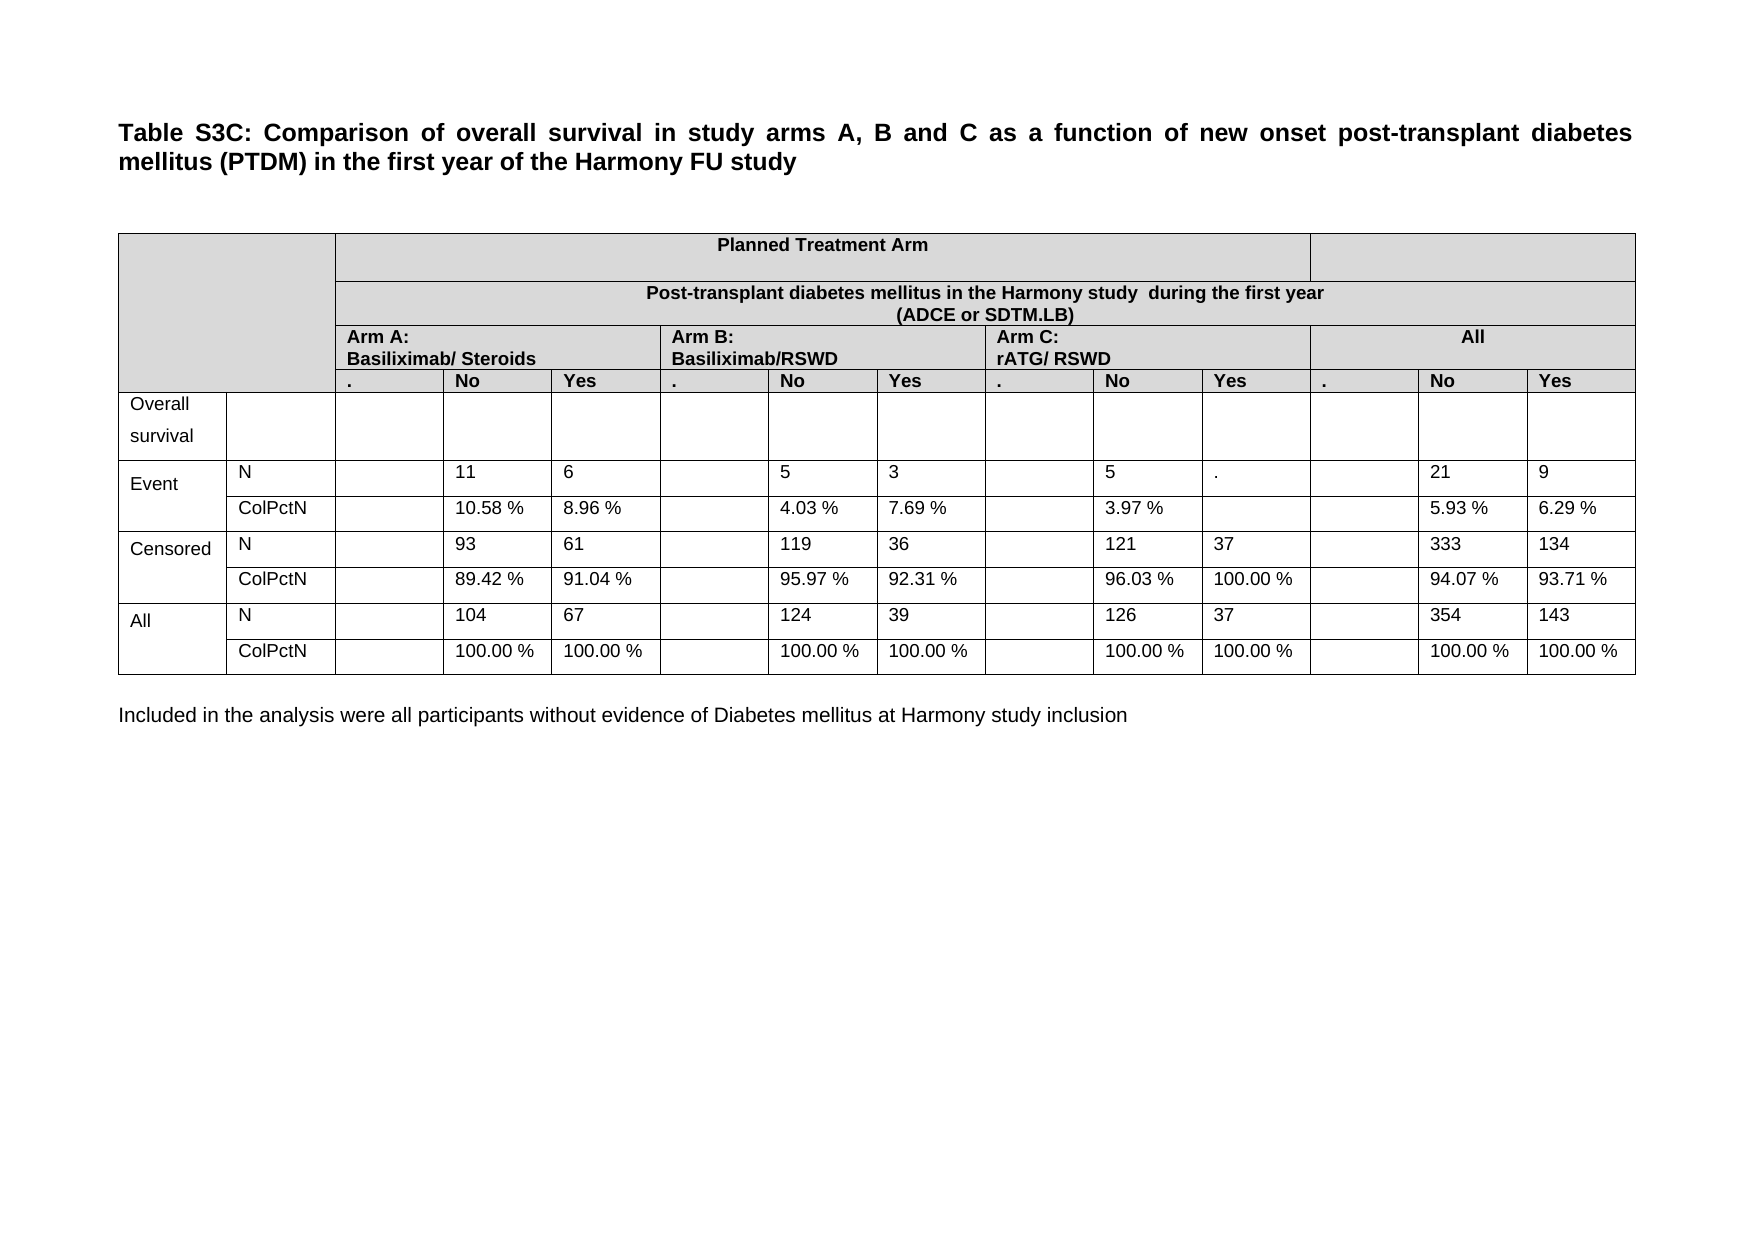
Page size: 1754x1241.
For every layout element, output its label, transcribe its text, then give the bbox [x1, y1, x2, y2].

table_cell 143 [1528, 604, 1635, 638]
table_cell [986, 461, 1093, 496]
table_cell [1528, 393, 1635, 460]
table_cell [986, 640, 1093, 674]
table_cell [661, 393, 768, 460]
table_cell [336, 497, 443, 531]
table_cell 5.93 % [1419, 497, 1527, 531]
table_cell 89.42 % [444, 568, 551, 603]
table_cell 10.58 % [444, 497, 551, 531]
table_cell 3 [878, 461, 985, 496]
table_cell [336, 604, 443, 638]
table_cell 5 [1094, 461, 1202, 496]
table_cell [661, 568, 768, 603]
table_cell 119 [769, 532, 877, 567]
table_cell 100.00 % [1203, 568, 1310, 603]
table_cell 100.00 % [552, 640, 660, 674]
table_cell . [1203, 461, 1310, 496]
table_cell N [227, 604, 335, 638]
table_cell 21 [1419, 461, 1527, 496]
table_cell [1311, 461, 1418, 496]
table_cell 37 [1203, 532, 1310, 567]
table_cell ColPctN [227, 568, 335, 603]
table_cell 8.96 % [552, 497, 660, 531]
table_header Planned Treatment Arm [336, 234, 1310, 281]
table_header [1311, 234, 1635, 281]
table_cell [1311, 604, 1418, 638]
table_cell 124 [769, 604, 877, 638]
table_cell Arm C: rATG/ RSWD [986, 326, 1310, 369]
table_cell 94.07 % [1419, 568, 1527, 603]
table_cell [661, 640, 768, 674]
table_cell 39 [878, 604, 985, 638]
table_cell [1311, 393, 1418, 460]
table_cell 134 [1528, 532, 1635, 567]
table_cell [336, 393, 443, 460]
table_cell [1419, 393, 1527, 460]
table_cell 100.00 % [444, 640, 551, 674]
table_cell All [1311, 326, 1635, 369]
table_cell [986, 568, 1093, 603]
table_cell [1311, 532, 1418, 567]
table_cell 121 [1094, 532, 1202, 567]
table_header ‍ ‍ ‍ [119, 234, 335, 392]
table_cell [336, 461, 443, 496]
table_cell 100.00 % [769, 640, 877, 674]
table_cell [1203, 497, 1310, 531]
table_cell 93.71 % [1528, 568, 1635, 603]
table_cell 67 [552, 604, 660, 638]
table_cell Arm A: Basiliximab/ Steroids [336, 326, 660, 369]
table_cell 100.00 % [878, 640, 985, 674]
table_cell [661, 604, 768, 638]
table_cell 61 [552, 532, 660, 567]
table_cell [986, 497, 1093, 531]
table_cell [986, 393, 1093, 460]
table_cell 7.69 % [878, 497, 985, 531]
table_cell No [444, 370, 551, 392]
table_cell Yes [1528, 370, 1635, 392]
table_cell 3.97 % [1094, 497, 1202, 531]
table_cell . [661, 370, 768, 392]
table_cell Yes [1203, 370, 1310, 392]
table_cell [1203, 393, 1310, 460]
table_cell 93 [444, 532, 551, 567]
table_cell Yes [552, 370, 660, 392]
table_cell N [227, 461, 335, 496]
table_cell [1311, 640, 1418, 674]
table_cell 104 [444, 604, 551, 638]
table_cell [878, 393, 985, 460]
table_cell No [1094, 370, 1202, 392]
table_cell 100.00 % [1419, 640, 1527, 674]
table_cell [661, 461, 768, 496]
table_cell ColPctN [227, 497, 335, 531]
table_cell 354 [1419, 604, 1527, 638]
table_cell [336, 532, 443, 567]
table_cell [986, 604, 1093, 638]
table_cell 100.00 % [1203, 640, 1310, 674]
table_cell No [1419, 370, 1527, 392]
table_cell 9 [1528, 461, 1635, 496]
table_cell 100.00 % [1094, 640, 1202, 674]
table_cell [986, 532, 1093, 567]
table_cell 100.00 % [1528, 640, 1635, 674]
table_cell [444, 393, 551, 460]
table_cell 11 [444, 461, 551, 496]
table_cell ColPctN [227, 640, 335, 674]
table_cell [661, 497, 768, 531]
table_cell Overall survival [119, 393, 226, 460]
table_cell 37 [1203, 604, 1310, 638]
table_cell 4.03 % [769, 497, 877, 531]
table_cell 96.03 % [1094, 568, 1202, 603]
table_cell 5 [769, 461, 877, 496]
table_cell 333 [1419, 532, 1527, 567]
table_cell No [769, 370, 877, 392]
table_cell [552, 393, 660, 460]
table_cell [227, 393, 335, 460]
table_cell Arm B: Basiliximab/RSWD [661, 326, 985, 369]
table_cell [1311, 568, 1418, 603]
table_cell 126 [1094, 604, 1202, 638]
table_cell 91.04 % [552, 568, 660, 603]
table_cell [769, 393, 877, 460]
table_cell . [1311, 370, 1418, 392]
table_cell N [227, 532, 335, 567]
text Table S3C: Comparison of overall survival in study arms A, B and C as a function of new onset post-transplant diabetes mellitus (PTDM) in the first year of the Harmony FU study [118, 118, 1636, 176]
table_cell All [119, 604, 226, 674]
table_cell [1094, 393, 1202, 460]
table_cell Post-transplant diabetes mellitus in the Harmony study during the first year (ADCE or SDTM.LB) [336, 282, 1635, 325]
table_cell 92.31 % [878, 568, 985, 603]
table_cell [1311, 497, 1418, 531]
table_cell [661, 532, 768, 567]
table_cell . [986, 370, 1093, 392]
table_cell Censored [119, 532, 226, 603]
text Included in the analysis were all participants without evidence of Diabetes mellitus at Harmony study inclusion [118, 703, 1636, 727]
table_cell [336, 568, 443, 603]
table_cell 95.97 % [769, 568, 877, 603]
table_cell 6.29 % [1528, 497, 1635, 531]
table_cell . [336, 370, 443, 392]
table_cell 36 [878, 532, 985, 567]
table_cell Event [119, 461, 226, 531]
table_cell Yes [878, 370, 985, 392]
table_cell 6 [552, 461, 660, 496]
table_cell [336, 640, 443, 674]
